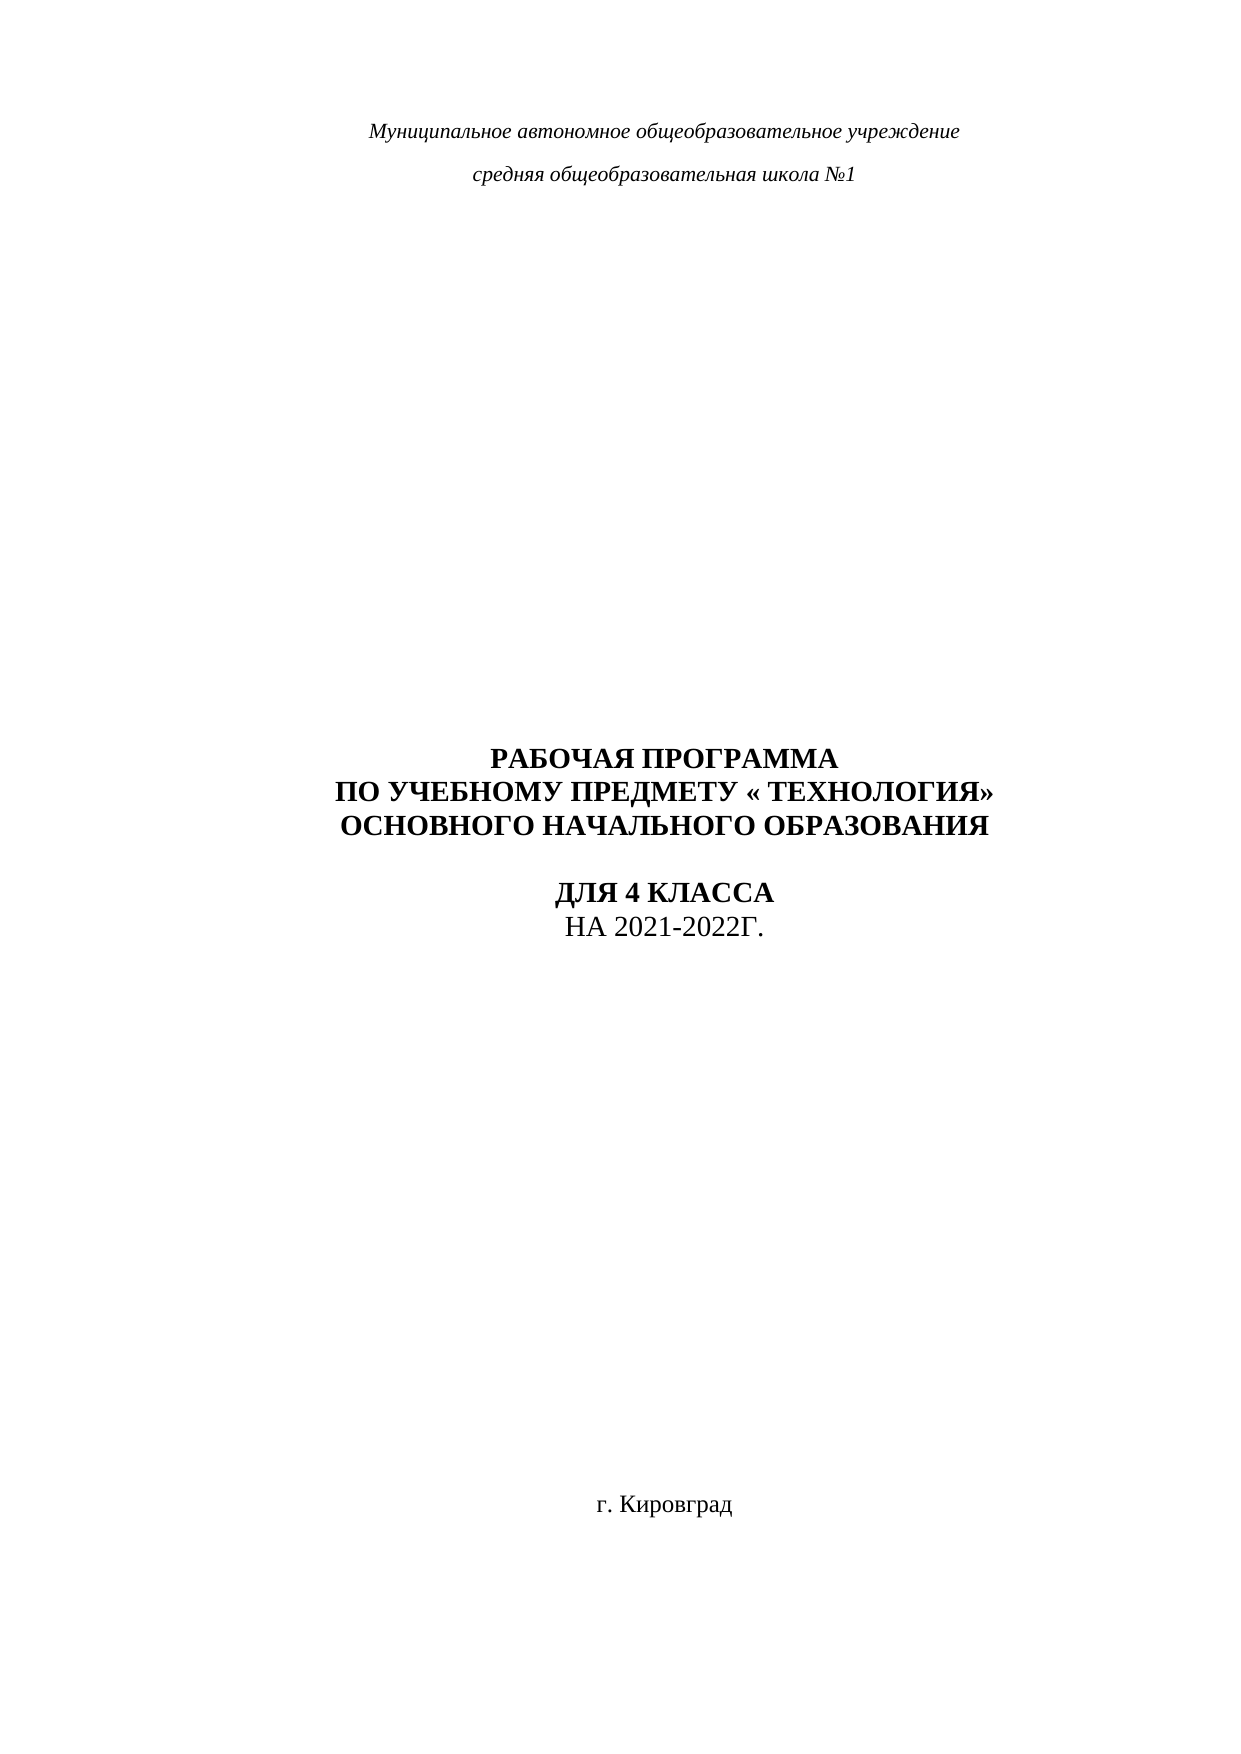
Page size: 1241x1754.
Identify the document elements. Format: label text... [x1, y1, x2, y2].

text ПО УЧЕБНОМУ ПРЕДМЕТУ « ТЕХНОЛОГИЯ» [177, 774, 1152, 808]
text г. Кировград [177, 1489, 1152, 1517]
text НА 2021-2022г. [177, 909, 1152, 942]
text ОСНОВНОГО НАЧАЛЬНОГО ОБРАЗОВАНИЯ [177, 808, 1152, 842]
text Муниципальное автономное общеобразовательное учреждение [177, 118, 1152, 161]
text средняя общеобразовательная школа №1 [177, 161, 1152, 204]
text Рабочая ПРОГРАММа [177, 741, 1152, 774]
text ДЛЯ 4 КЛАССА [177, 875, 1152, 909]
